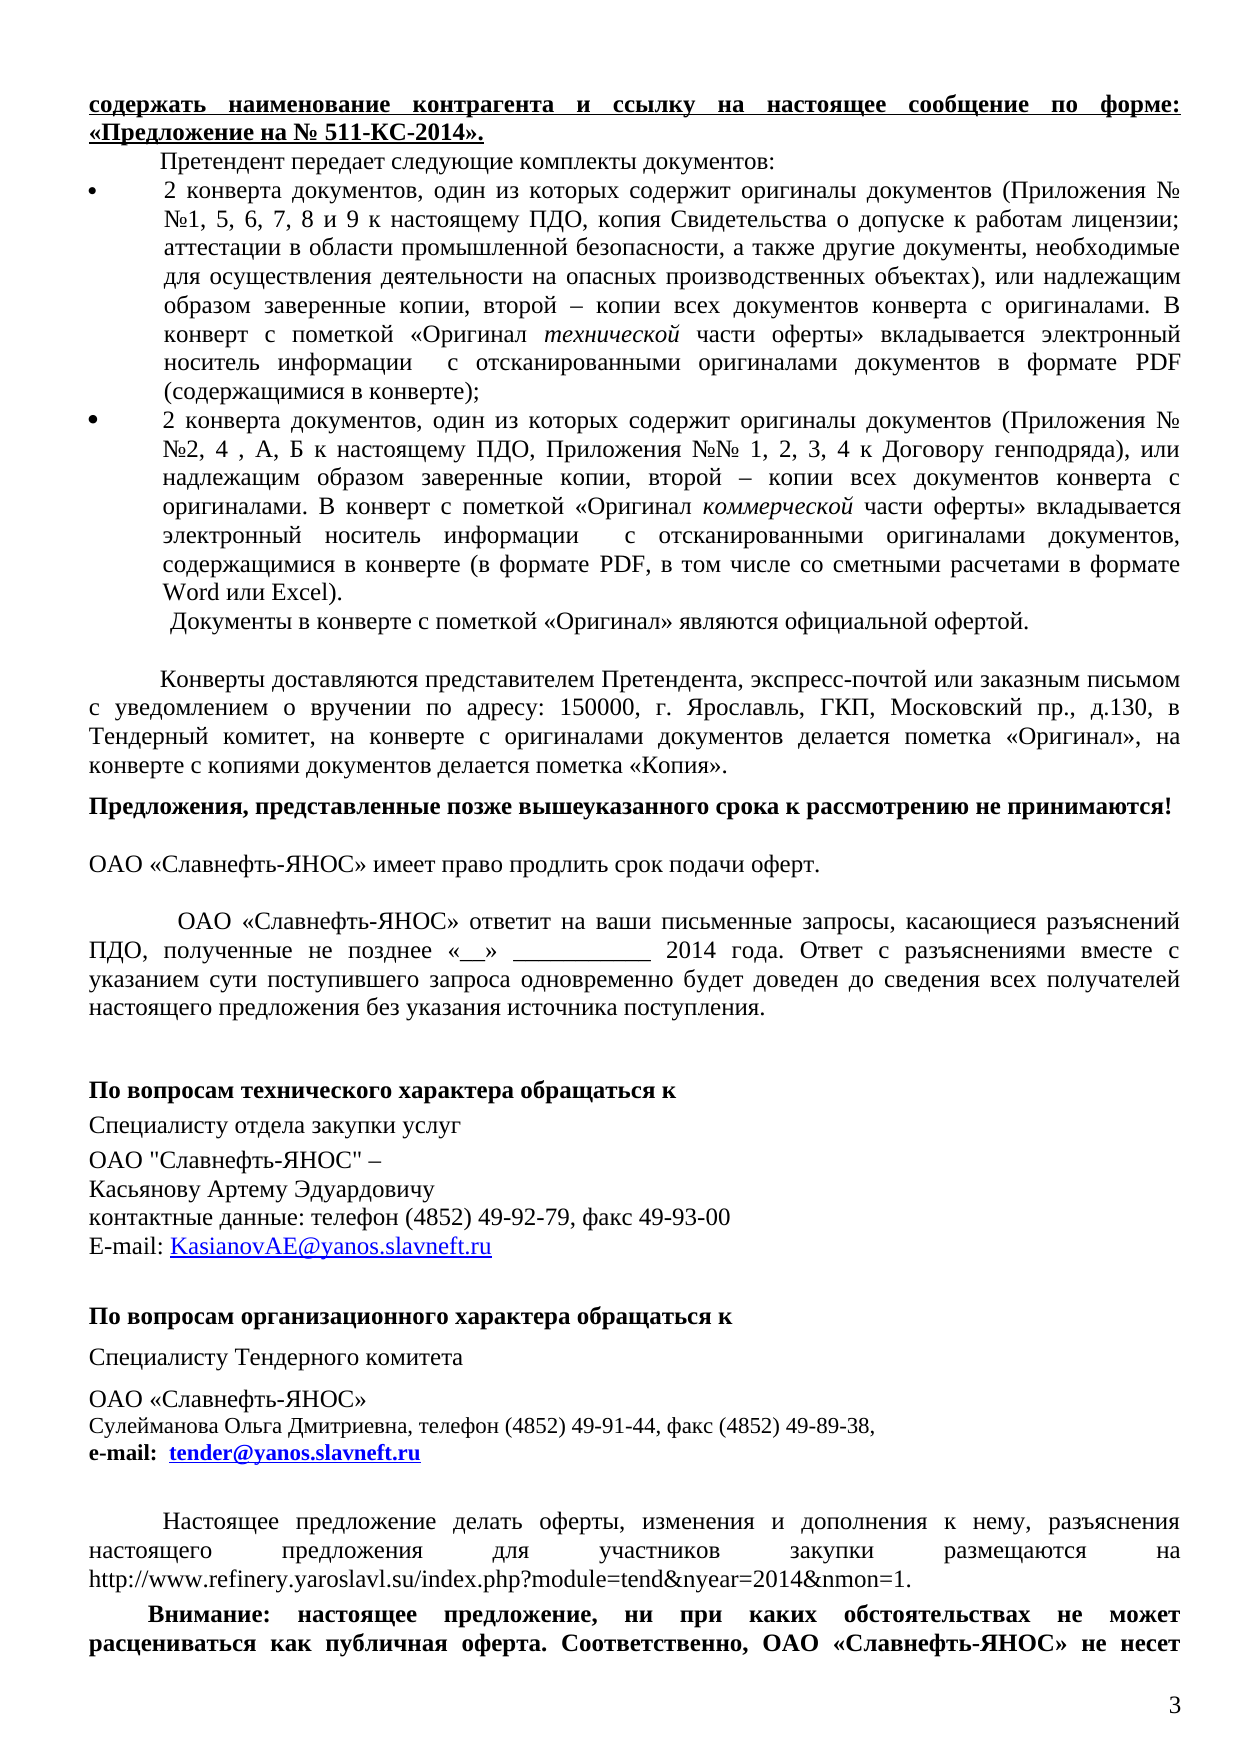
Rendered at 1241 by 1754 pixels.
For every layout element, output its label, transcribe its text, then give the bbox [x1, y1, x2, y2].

text e-mail: tender@yanos.slavneft.ru [89, 1439, 1181, 1465]
text По вопросам технического характера обращаться к [89, 1075, 1181, 1104]
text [89, 1599, 1181, 1656]
text E-mail: KasianovAE@yanos.slavneft.ru [89, 1231, 1181, 1260]
text По вопросам организационного характера обращаться к [89, 1301, 1181, 1330]
text ОАО «Славнефть-ЯНОС» имеет право продлить срок подачи оферт. [89, 849, 1181, 877]
text ОАО «Славнефть-ЯНОС» ответит на ваши письменные запросы, касающиеся разъяснений ПДО, полученные не позднее «__» ___________ 2014 года. Ответ с разъяснениями вместе с указанием сути поступившего запроса одновременно будет доведен до сведения всех получателей настоящего предложения без указания источника поступления. [89, 906, 1181, 1021]
subtitle Предложения, представленные позже вышеуказанного срока к рассмотрению не принимаются! [89, 791, 1181, 820]
text Конверты доставляются представителем Претендента, экспресс-почтой или заказным письмом с уведомлением о вручении по адресу: 150000, г. Ярославль, ГКП, Московский пр., д.130, в Тендерный комитет, на конверте с оригиналами документов делается пометка «Оригинал», на конверте с копиями документов делается пометка «Копия». [89, 664, 1181, 779]
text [89, 89, 1181, 114]
text Специалисту отдела закупки услуг [89, 1110, 1181, 1139]
list 2 конверта документов, один из которых содержит оригиналы документов (Приложения №№2, 4 , А, Б к настоящему ПДО, Приложения №№ 1, 2, 3, 4 к Договору генподряда), или надлежащим образом заверенные копии, второй – копии всех документов конверта с оригиналами. В конверт с пометкой «Оригинал коммерческой части оферты» вкладывается электронный носитель информации с отсканированными оригиналами документов, содержащимися в конверте (в формате PDF, в том числе со сметными расчетами в формате Word или Excel). [89, 405, 1181, 606]
text ОАО «Славнефть-ЯНОС» [89, 1384, 1181, 1412]
text Касьянову Артему Эдуардовичу [89, 1174, 1181, 1202]
text Настоящее предложение делать оферты, изменения и дополнения к нему, разъяснения настоящего предложения для участников закупки размещаются на http://www.refinery.yaroslavl.su/index.php?module=tend&nyear=2014&nmon=1. [89, 1506, 1181, 1593]
text Сулейманова Ольга Дмитриевна, телефон (4852) 49-91-44, факс (4852) 49-89-38, [89, 1412, 1181, 1439]
text ОАО "Славнефть-ЯНОС" – [89, 1145, 1181, 1174]
text Претендент передает следующие комплекты документов: [89, 146, 1181, 175]
text контактные данные: телефон (4852) 49-92-79, факс 49-93-00 [89, 1202, 1181, 1231]
text Документы в конверте с пометкой «Оригинал» являются официальной офертой. [89, 606, 1181, 635]
list 2 конверта документов, один из которых содержит оригиналы документов (Приложения №№1, 5, 6, 7, 8 и 9 к настоящему ПДО, копия Свидетельства о допуске к работам лицензии; аттестации в области промышленной безопасности, а также другие документы, необходимые для осуществления деятельности на опасных производственных объектах), или надлежащим образом заверенные копии, второй – копии всех документов конверта с оригиналами. В конверт с пометкой «Оригинал технической части оферты» вкладывается электронный носитель информации с отсканированными оригиналами документов в формате PDF (содержащимися в конверте); [89, 175, 1181, 405]
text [89, 115, 1181, 146]
text Специалисту Тендерного комитета [89, 1342, 1181, 1371]
